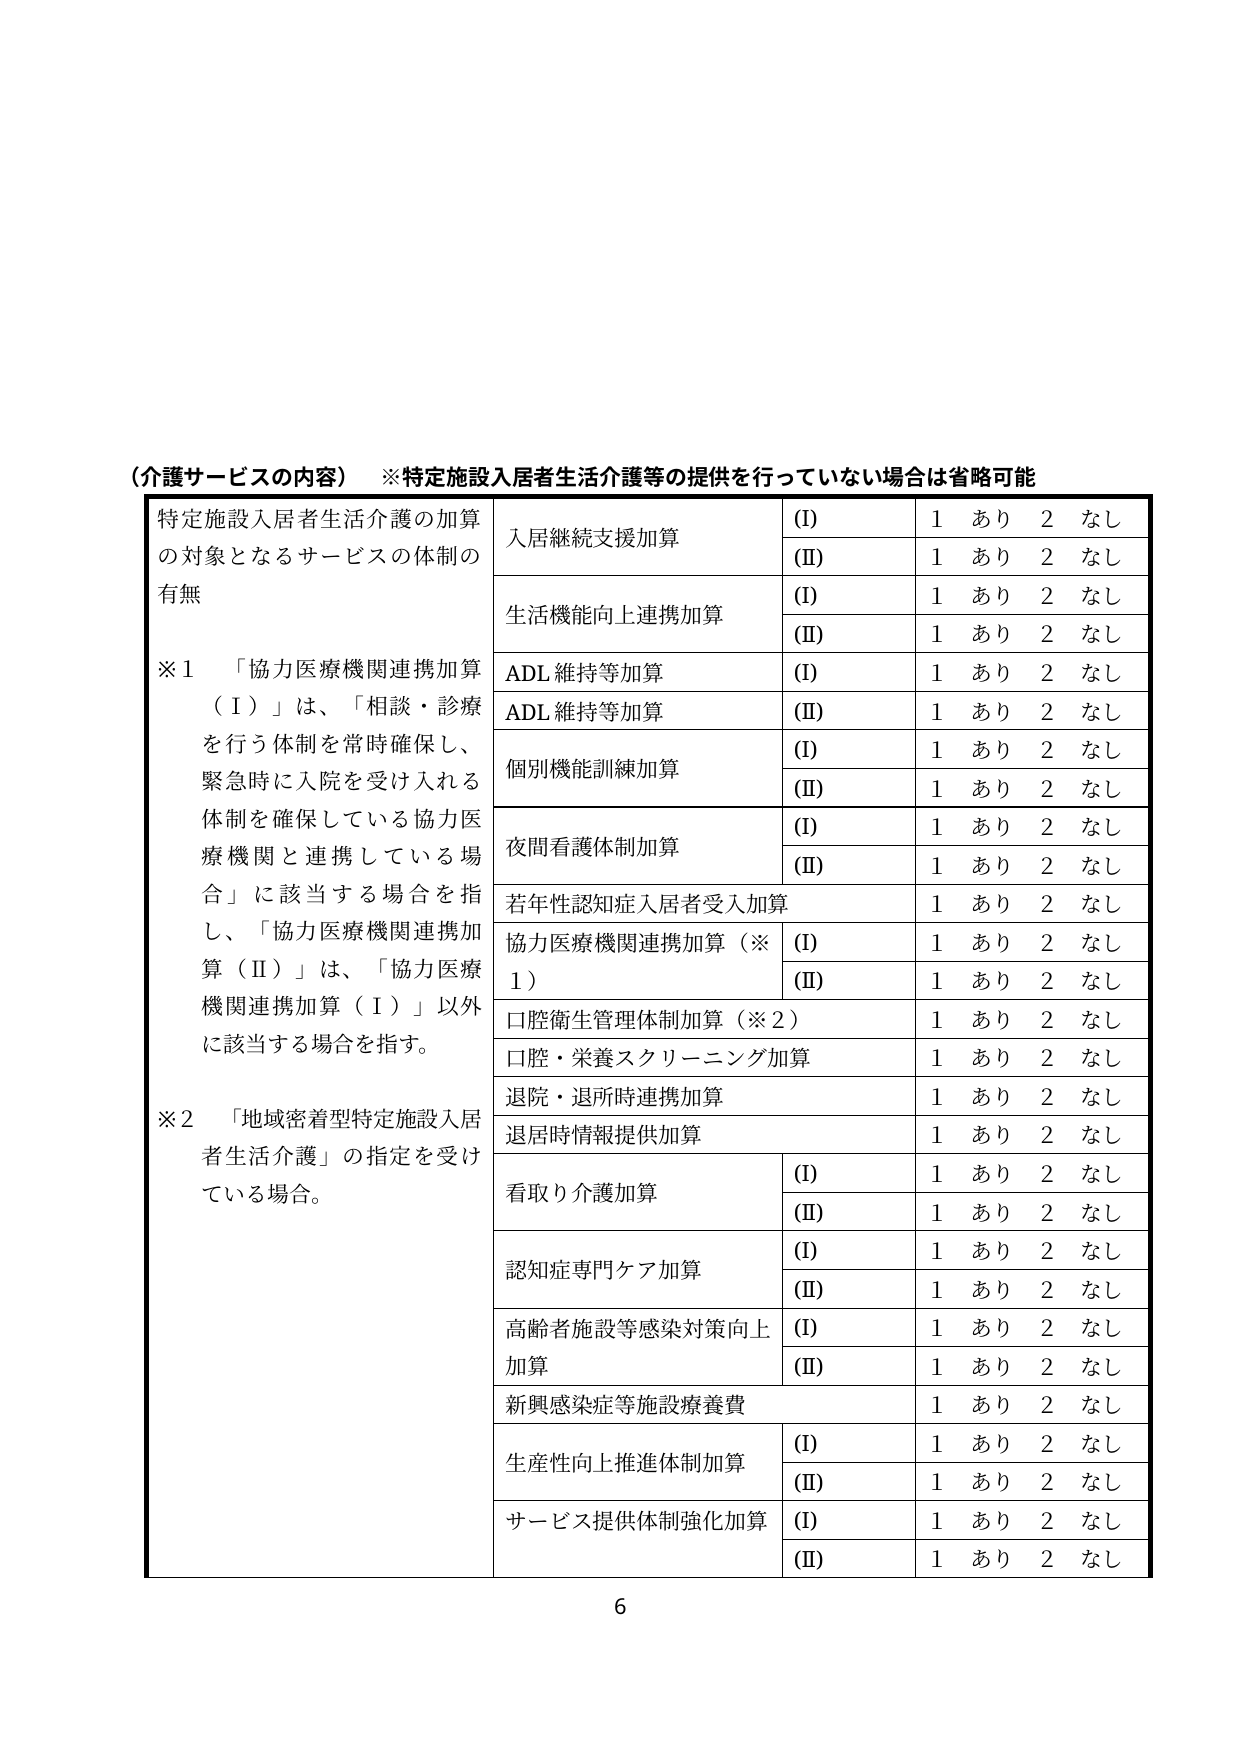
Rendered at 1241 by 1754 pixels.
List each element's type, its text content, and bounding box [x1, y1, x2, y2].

table_cell 退居時情報提供加算 [494, 1116, 915, 1153]
table_cell (Ⅰ) [783, 1309, 915, 1346]
table_cell １ あり ２ なし [916, 538, 1148, 575]
table_cell １ あり ２ なし [916, 1386, 1148, 1423]
table_cell 高齢者施設等感染対策向上加算 [494, 1309, 782, 1384]
table_cell (Ⅱ) [783, 962, 915, 999]
table_cell 若年性認知症入居者受入加算 [494, 885, 915, 922]
table_cell (Ⅰ) [783, 1424, 915, 1462]
table_cell (Ⅱ) [783, 846, 915, 883]
table_cell 看取り介護加算 [494, 1154, 782, 1230]
table_cell １ あり ２ なし [916, 730, 1148, 768]
table_cell (Ⅱ) [783, 1270, 915, 1307]
table_cell １ あり ２ なし [916, 1540, 1148, 1577]
table_cell (Ⅱ) [783, 538, 915, 575]
table_cell (Ⅱ) [783, 615, 915, 652]
text （介護サービスの内容） ※特定施設入居者生活介護等の提供を行っていない場合は省略可能 [118, 457, 1122, 494]
table_cell (Ⅱ) [783, 1347, 915, 1384]
table_cell 口腔・栄養スクリーニング加算 [494, 1039, 915, 1076]
table_header 特定施設入居者生活介護の加算の対象となるサービスの体制の有無 ※１ 「協力医療機関連携加算（Ⅰ）」は、「相談・診療を行う体制を常時確保し、緊急時に入院を受け入れる体制を確保している協力医療機関と連携している場合」に該当する場合を指し、「協力医療機関連携加算（Ⅱ）」は、「協力医療機関連携加算（Ⅰ）」以外に該当する場合を指す。 ※２ 「地域密着型特定施設入居者生活介護」の指定を受けている場合。 [149, 499, 493, 1577]
table_cell １ あり ２ なし [916, 846, 1148, 883]
table_cell (Ⅱ) [783, 1540, 915, 1577]
table_cell １ あり ２ なし [916, 1154, 1148, 1192]
table_cell 認知症専門ケア加算 [494, 1231, 782, 1307]
table_cell １ あり ２ なし [916, 1424, 1148, 1462]
table_header １ あり ２ なし [916, 499, 1148, 537]
table_cell １ あり ２ なし [916, 1193, 1148, 1230]
table_cell (Ⅰ) [783, 1501, 915, 1539]
table_cell サービス提供体制強化加算 [494, 1501, 782, 1577]
table_cell １ あり ２ なし [916, 1039, 1148, 1076]
table_header (Ⅰ) [783, 499, 915, 537]
table_cell 夜間看護体制加算 [494, 808, 782, 883]
table_cell １ あり ２ なし [916, 962, 1148, 999]
table_cell ADL維持等加算 [494, 692, 782, 729]
table_cell １ あり ２ なし [916, 769, 1148, 806]
table_cell (Ⅰ) [783, 1154, 915, 1192]
table_cell (Ⅰ) [783, 1231, 915, 1269]
table_cell (Ⅱ) [783, 1463, 915, 1500]
table_cell １ あり ２ なし [916, 615, 1148, 652]
table_cell 個別機能訓練加算 [494, 730, 782, 806]
table_cell １ あり ２ なし [916, 1501, 1148, 1539]
table_cell １ あり ２ なし [916, 1270, 1148, 1307]
table_cell １ あり ２ なし [916, 1463, 1148, 1500]
table_cell (Ⅰ) [783, 576, 915, 614]
table_cell １ あり ２ なし [916, 1116, 1148, 1153]
table_header 入居継続支援加算 [494, 499, 782, 575]
table_cell ADL維持等加算 [494, 653, 782, 691]
table_cell (Ⅱ) [783, 1193, 915, 1230]
table_cell １ あり ２ なし [916, 1309, 1148, 1346]
table_cell 生活機能向上連携加算 [494, 576, 782, 652]
table_cell (Ⅱ) [783, 692, 915, 729]
table_cell (Ⅰ) [783, 730, 915, 768]
table_cell １ あり ２ なし [916, 1077, 1148, 1115]
table_cell (Ⅱ) [783, 769, 915, 806]
table_cell １ あり ２ なし [916, 1000, 1148, 1038]
table_cell １ あり ２ なし [916, 1347, 1148, 1384]
table_cell (Ⅰ) [783, 653, 915, 691]
table_cell １ あり ２ なし [916, 692, 1148, 729]
table_cell 口腔衛生管理体制加算（※２） [494, 1000, 915, 1038]
table_cell １ あり ２ なし [916, 808, 1148, 845]
table_cell 新興感染症等施設療養費 [494, 1386, 915, 1423]
table_cell 生産性向上推進体制加算 [494, 1424, 782, 1500]
table_cell １ あり ２ なし [916, 576, 1148, 614]
table_cell (Ⅰ) [783, 808, 915, 845]
table_cell 協力医療機関連携加算（※１） [494, 923, 782, 999]
table_cell 退院・退所時連携加算 [494, 1077, 915, 1115]
table_cell １ あり ２ なし [916, 653, 1148, 691]
table_cell １ あり ２ なし [916, 885, 1148, 922]
table_cell １ あり ２ なし [916, 923, 1148, 961]
table_cell (Ⅰ) [783, 923, 915, 961]
table_cell １ あり ２ なし [916, 1231, 1148, 1269]
